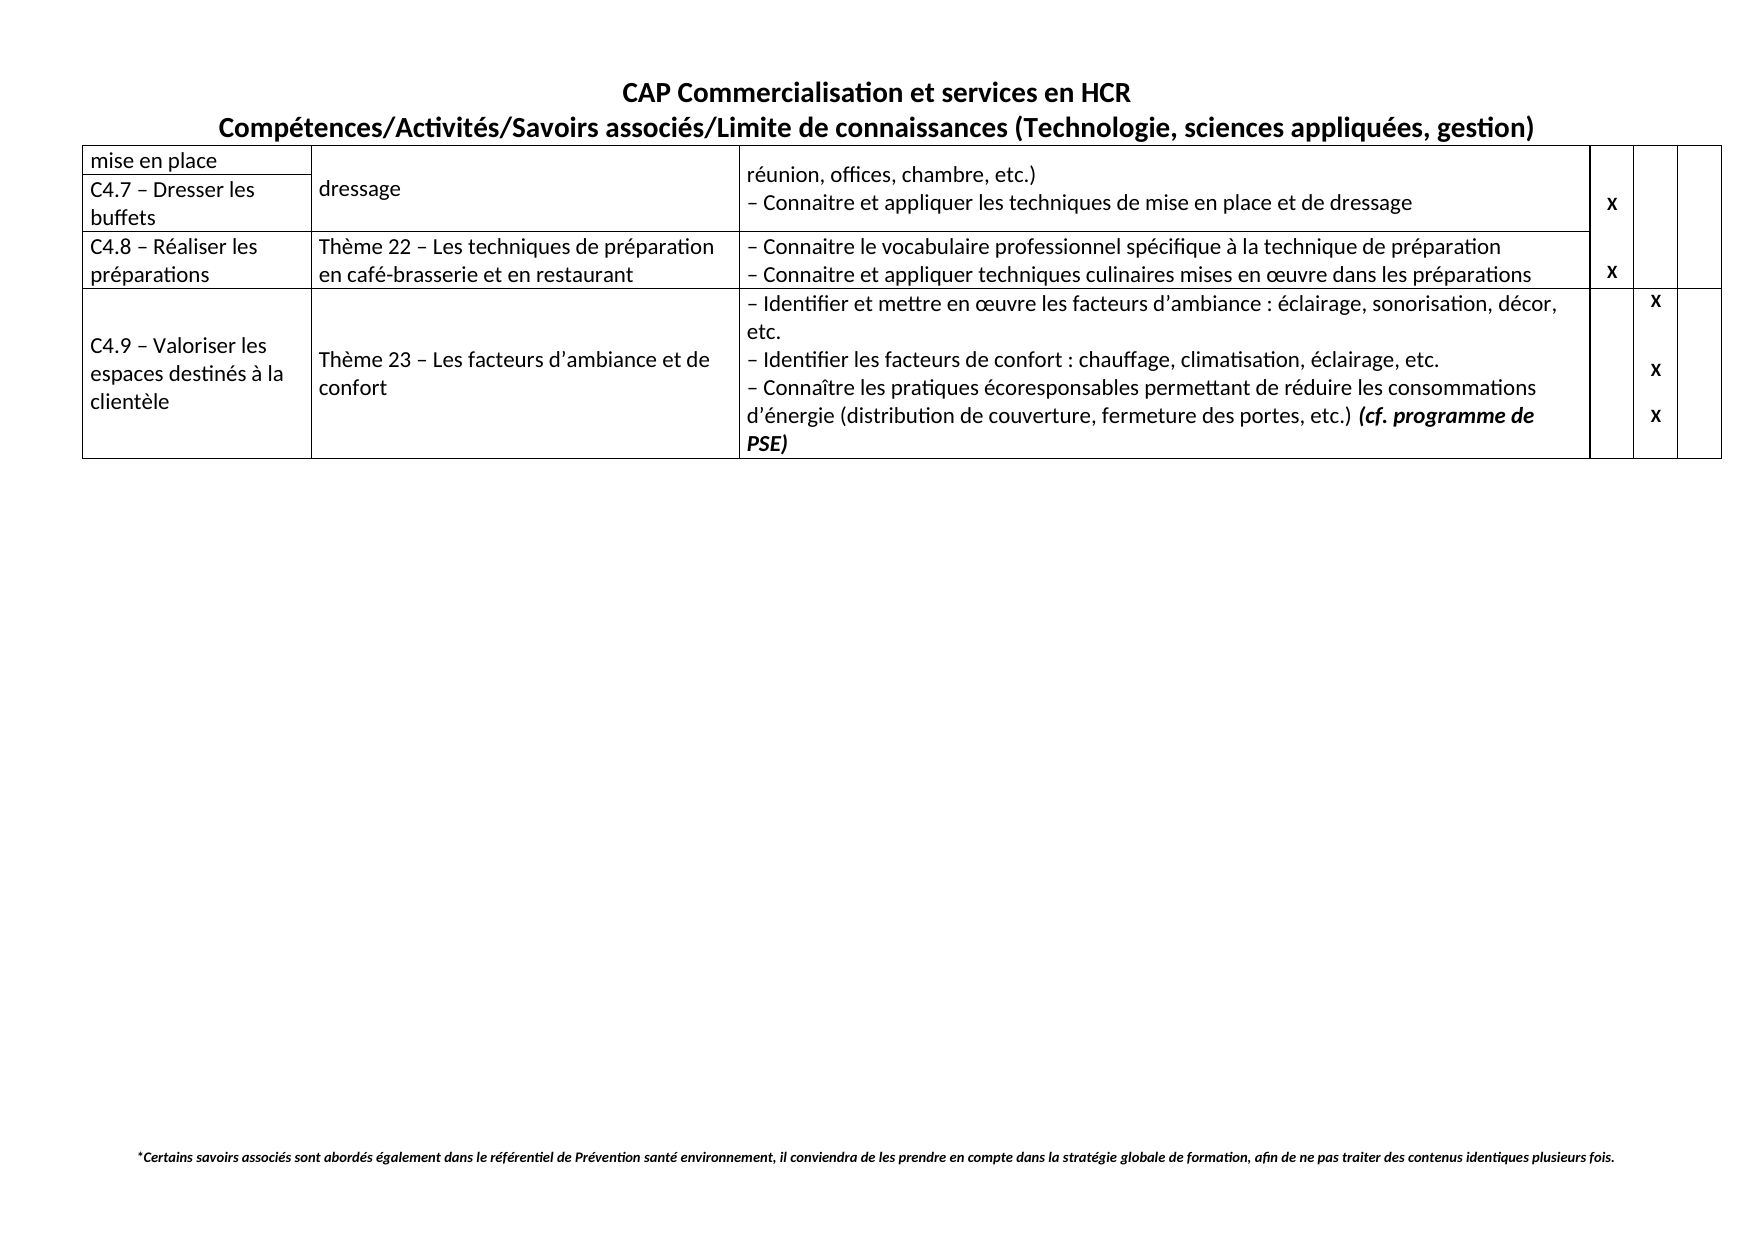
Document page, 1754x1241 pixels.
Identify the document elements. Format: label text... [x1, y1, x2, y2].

table_cell C4.7 – Dresser les buffets [83, 175, 311, 231]
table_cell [83, 146, 311, 174]
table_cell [312, 146, 739, 231]
table_cell [1678, 289, 1721, 457]
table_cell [740, 146, 1589, 231]
table_cell C4.8 – Réaliser les préparations [83, 232, 311, 288]
table_cell X X X [1634, 289, 1677, 457]
table_cell – Connaitre le vocabulaire professionnel spécifique à la technique de préparation – Connaitre et appliquer techniques culinaires mises en œuvre dans les préparations [740, 232, 1589, 288]
table_cell [1678, 146, 1721, 288]
table_cell Thème 23 – Les facteurs d’ambiance et de confort [312, 289, 739, 457]
table_cell [1591, 289, 1633, 457]
table_cell [1634, 146, 1677, 288]
table_cell X X X [1591, 146, 1633, 288]
table_cell Thème 22 – Les techniques de préparation en café-brasserie et en restaurant [312, 232, 739, 288]
table_cell C4.9 – Valoriser les espaces destinés à la clientèle [83, 289, 311, 457]
table_cell – Identifier et mettre en œuvre les facteurs d’ambiance : éclairage, sonorisation, décor, etc. – Identifier les facteurs de confort : chauffage, climatisation, éclairage, etc. – Connaître les pratiques écoresponsables permettant de réduire les consommations d’énergie (distribution de couverture, fermeture des portes, etc.) (cf. programme de PSE) [740, 289, 1589, 457]
